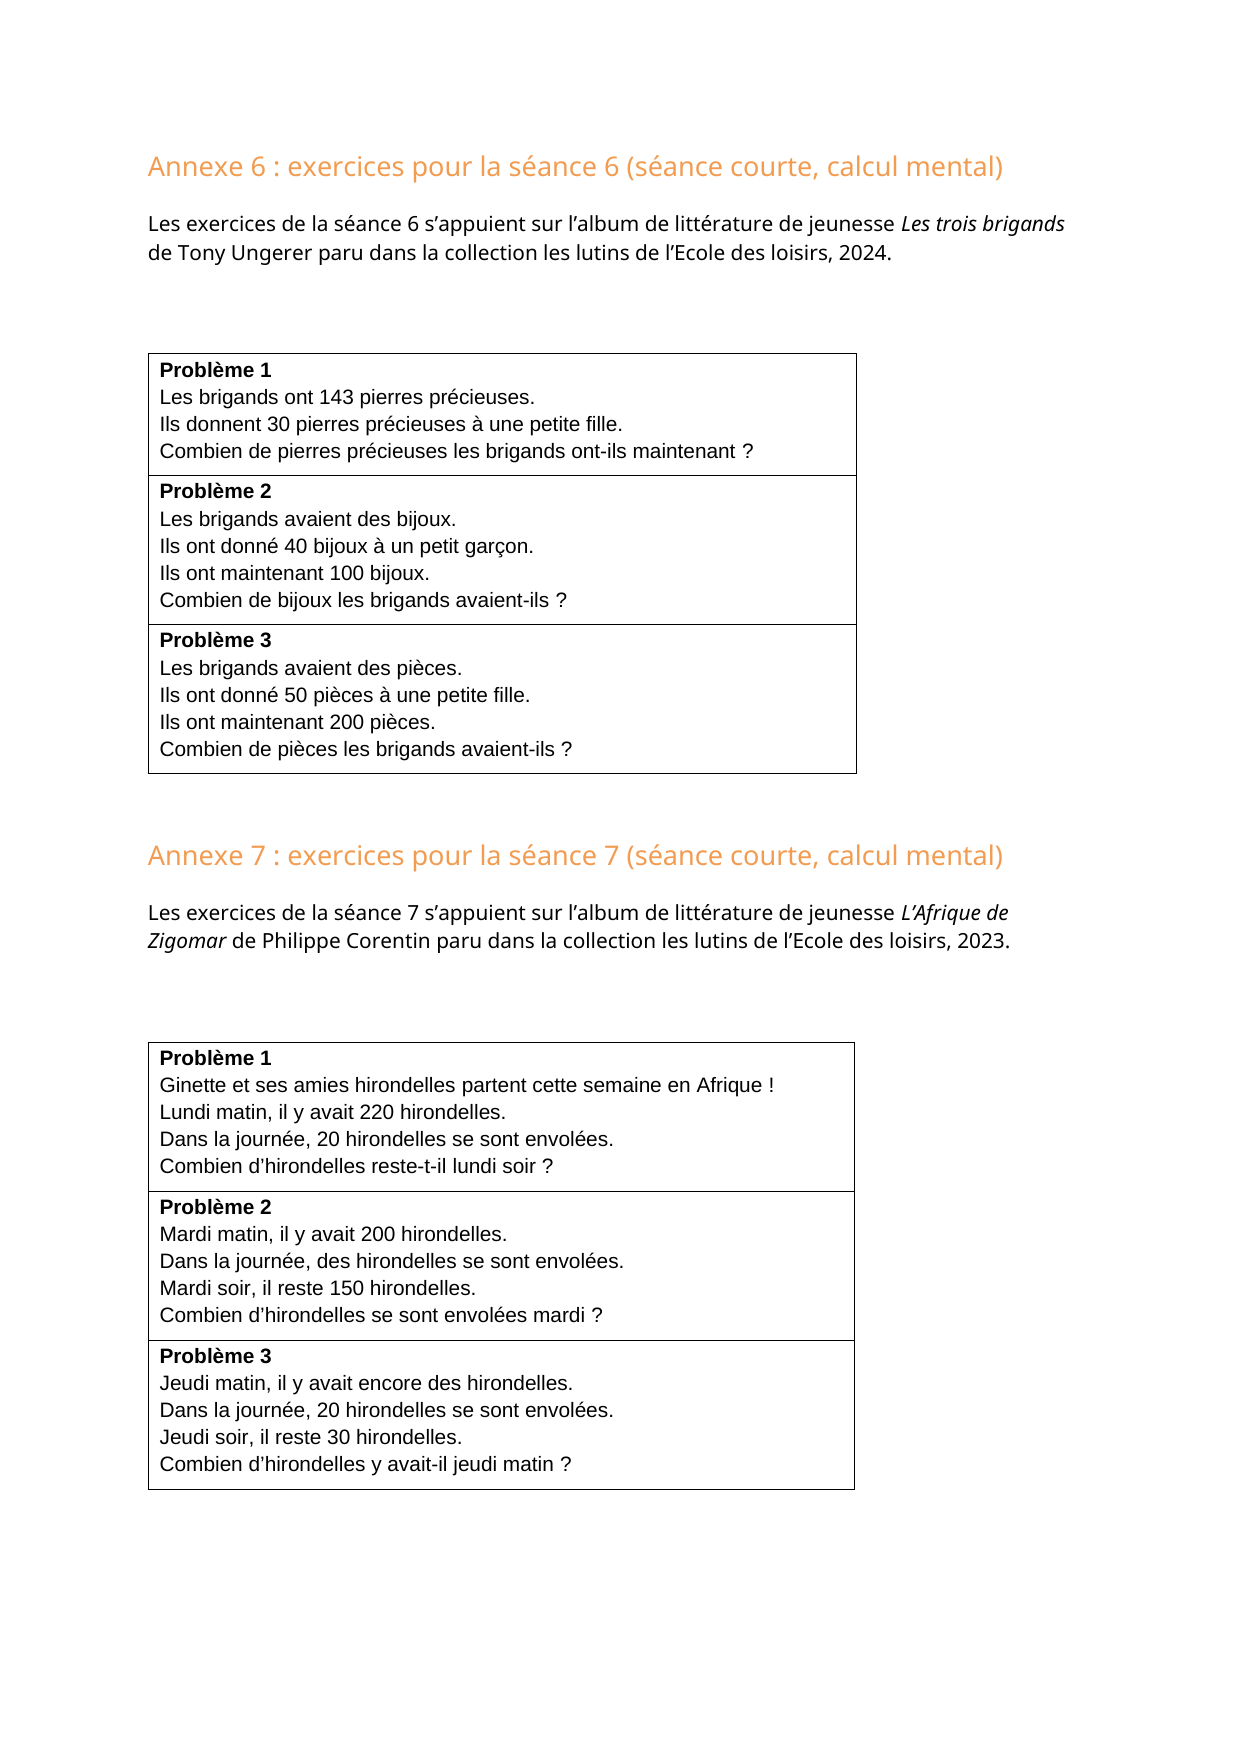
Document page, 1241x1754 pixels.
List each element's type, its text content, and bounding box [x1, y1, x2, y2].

table_cell Problème 3 Les brigands avaient des pièces. Ils ont donné 50 pièces à une petite fille. Ils ont maintenant 200 pièces. Combien de pièces les brigands avaient-ils ? [149, 625, 856, 773]
table_cell Problème 3 Jeudi matin, il y avait encore des hirondelles. Dans la journée, 20 hirondelles se sont envolées. Jeudi soir, il reste 30 hirondelles. Combien d’hirondelles y avait-il jeudi matin ? [149, 1341, 854, 1488]
text Les exercices de la séance 7 s’appuient sur l’album de littérature de jeunesse L’Afrique de Zigomar de Philippe Corentin paru dans la collection les lutins de l’Ecole des loisirs, 2023. [148, 898, 1093, 955]
table_cell Problème 2 Les brigands avaient des bijoux. Ils ont donné 40 bijoux à un petit garçon. Ils ont maintenant 100 bijoux. Combien de bijoux les brigands avaient-ils ? [149, 476, 856, 624]
text Annexe 6 : exercices pour la séance 6 (séance courte, calcul mental) [148, 148, 1093, 184]
text Les exercices de la séance 6 s’appuient sur l’album de littérature de jeunesse Les trois brigands de Tony Ungerer paru dans la collection les lutins de l’Ecole des loisirs, 2024. [148, 209, 1093, 266]
table_header Problème 1 Les brigands ont 143 pierres précieuses. Ils donnent 30 pierres précieuses à une petite fille. Combien de pierres précieuses les brigands ont-ils maintenant ? [149, 354, 856, 475]
table_cell Problème 2 Mardi matin, il y avait 200 hirondelles. Dans la journée, des hirondelles se sont envolées. Mardi soir, il reste 150 hirondelles. Combien d’hirondelles se sont envolées mardi ? [149, 1192, 854, 1339]
table_header Problème 1 Ginette et ses amies hirondelles partent cette semaine en Afrique ! Lundi matin, il y avait 220 hirondelles. Dans la journée, 20 hirondelles se sont envolées. Combien d’hirondelles reste-t-il lundi soir ? [149, 1043, 854, 1191]
text Annexe 7 : exercices pour la séance 7 (séance courte, calcul mental) [148, 836, 1093, 873]
